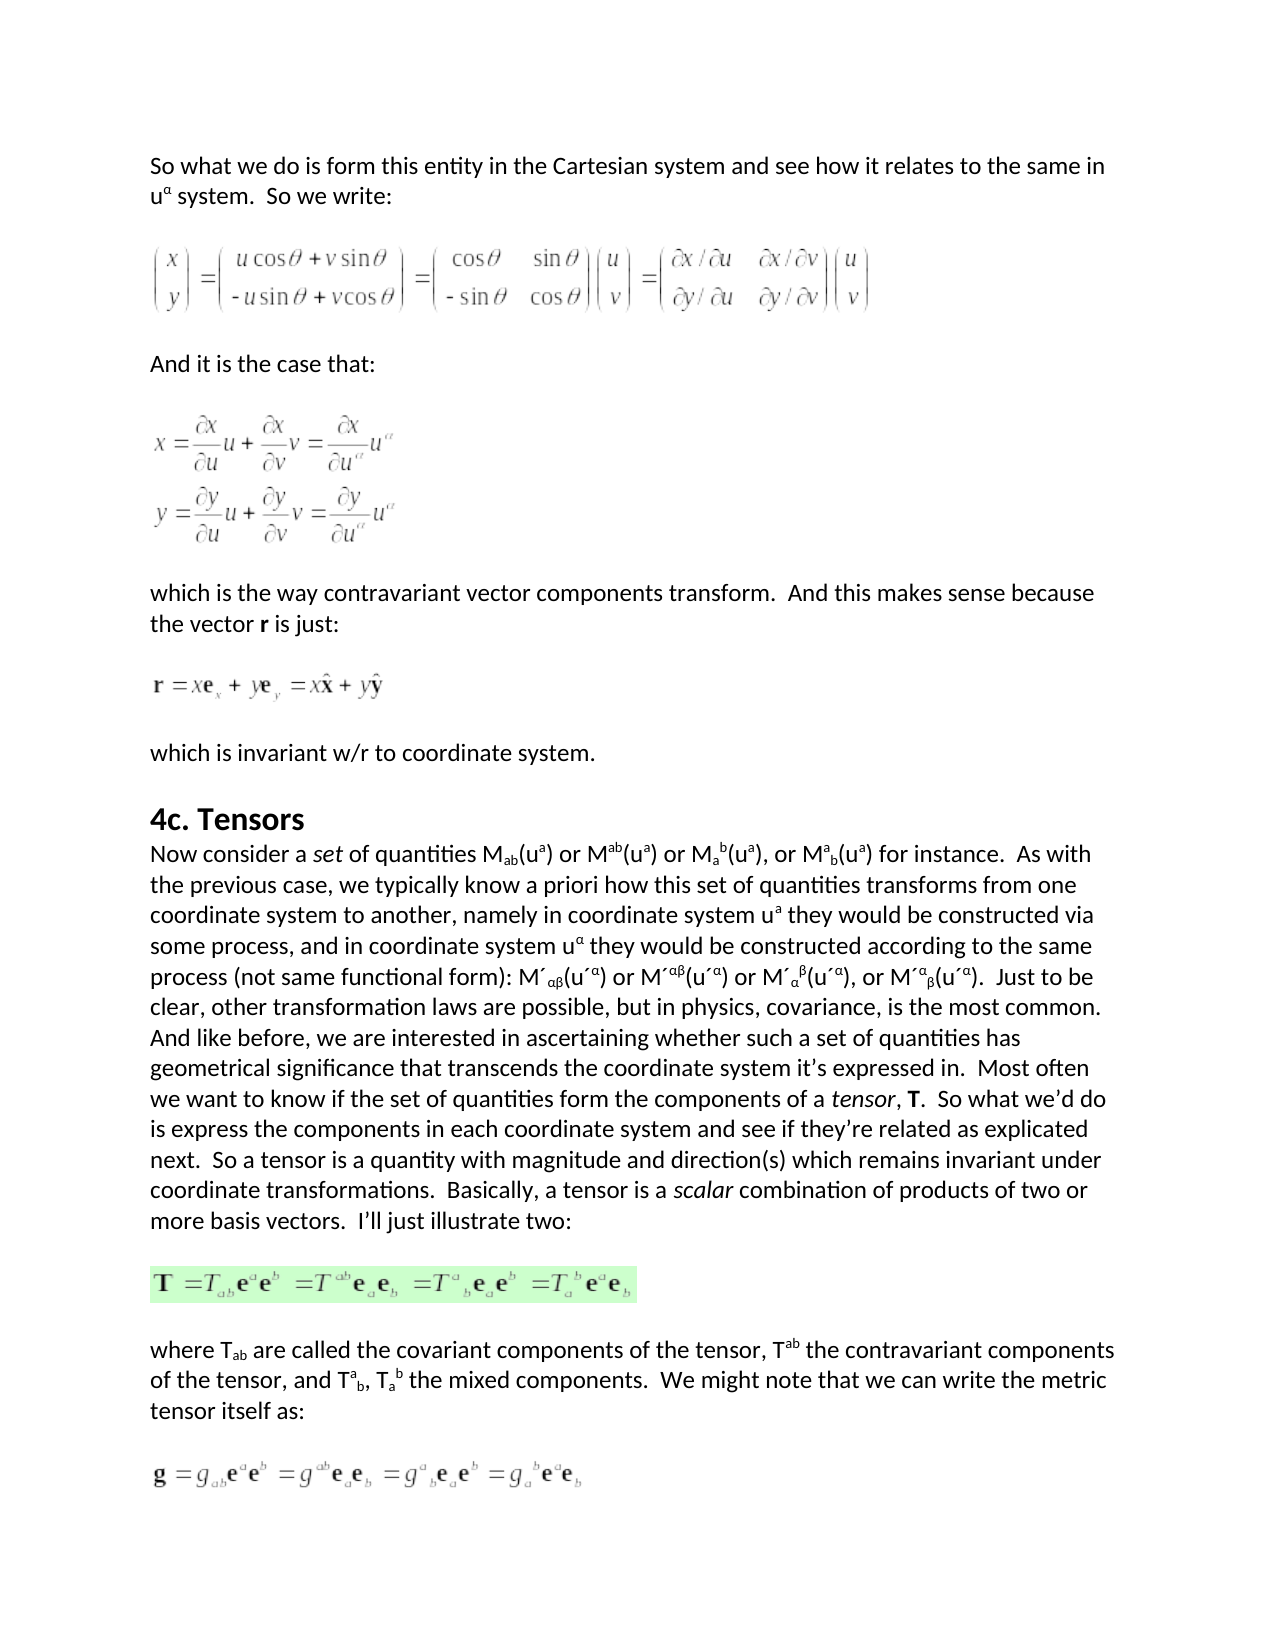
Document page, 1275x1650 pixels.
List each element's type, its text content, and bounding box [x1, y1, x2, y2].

text Now consider a set of quantities Mab(ua) or Mab(ua) or Mab(ua), or Mab(ua) for instance. As with the previous case, we typically know a priori how this set of quantities transforms from one coordinate system to another, namely in coordinate system ua they would be constructed via some process, and in coordinate system uα they would be constructed according to the same process (not same functional form): M´αβ(u´α) or M´αβ(u´α) or M´αβ(u´α), or M´αβ(u´α). Just to be clear, other transformation laws are possible, but in physics, covariance, is the most common. And like before, we are interested in ascertaining whether such a set of quantities has geometrical significance that transcends the coordinate system it’s expressed in. Most often we want to know if the set of quantities form the components of a tensor, T. So what we’d do is express the components in each coordinate system and see if they’re related as explicated next. So a tensor is a quantity with magnitude and direction(s) which remains invariant under coordinate transformations. Basically, a tensor is a scalar combination of products of two or more basis vectors. I’ll just illustrate two: [150, 838, 1125, 1235]
text So what we do is form this entity in the Cartesian system and see how it relates to the same in uα system. So we write: [150, 150, 1125, 211]
text which is invariant w/r to coordinate system. [150, 737, 1125, 767]
text which is the way contravariant vector components transform. And this makes sense because the vector r is just: [150, 577, 1125, 638]
text 4c. Tensors [150, 798, 1125, 838]
text where Tab are called the covariant components of the tensor, Tab the contravariant components of the tensor, and Tab, Tab the mixed components. We might note that we can write the metric tensor itself as: [150, 1334, 1125, 1425]
text And it is the case that: [150, 348, 1125, 379]
